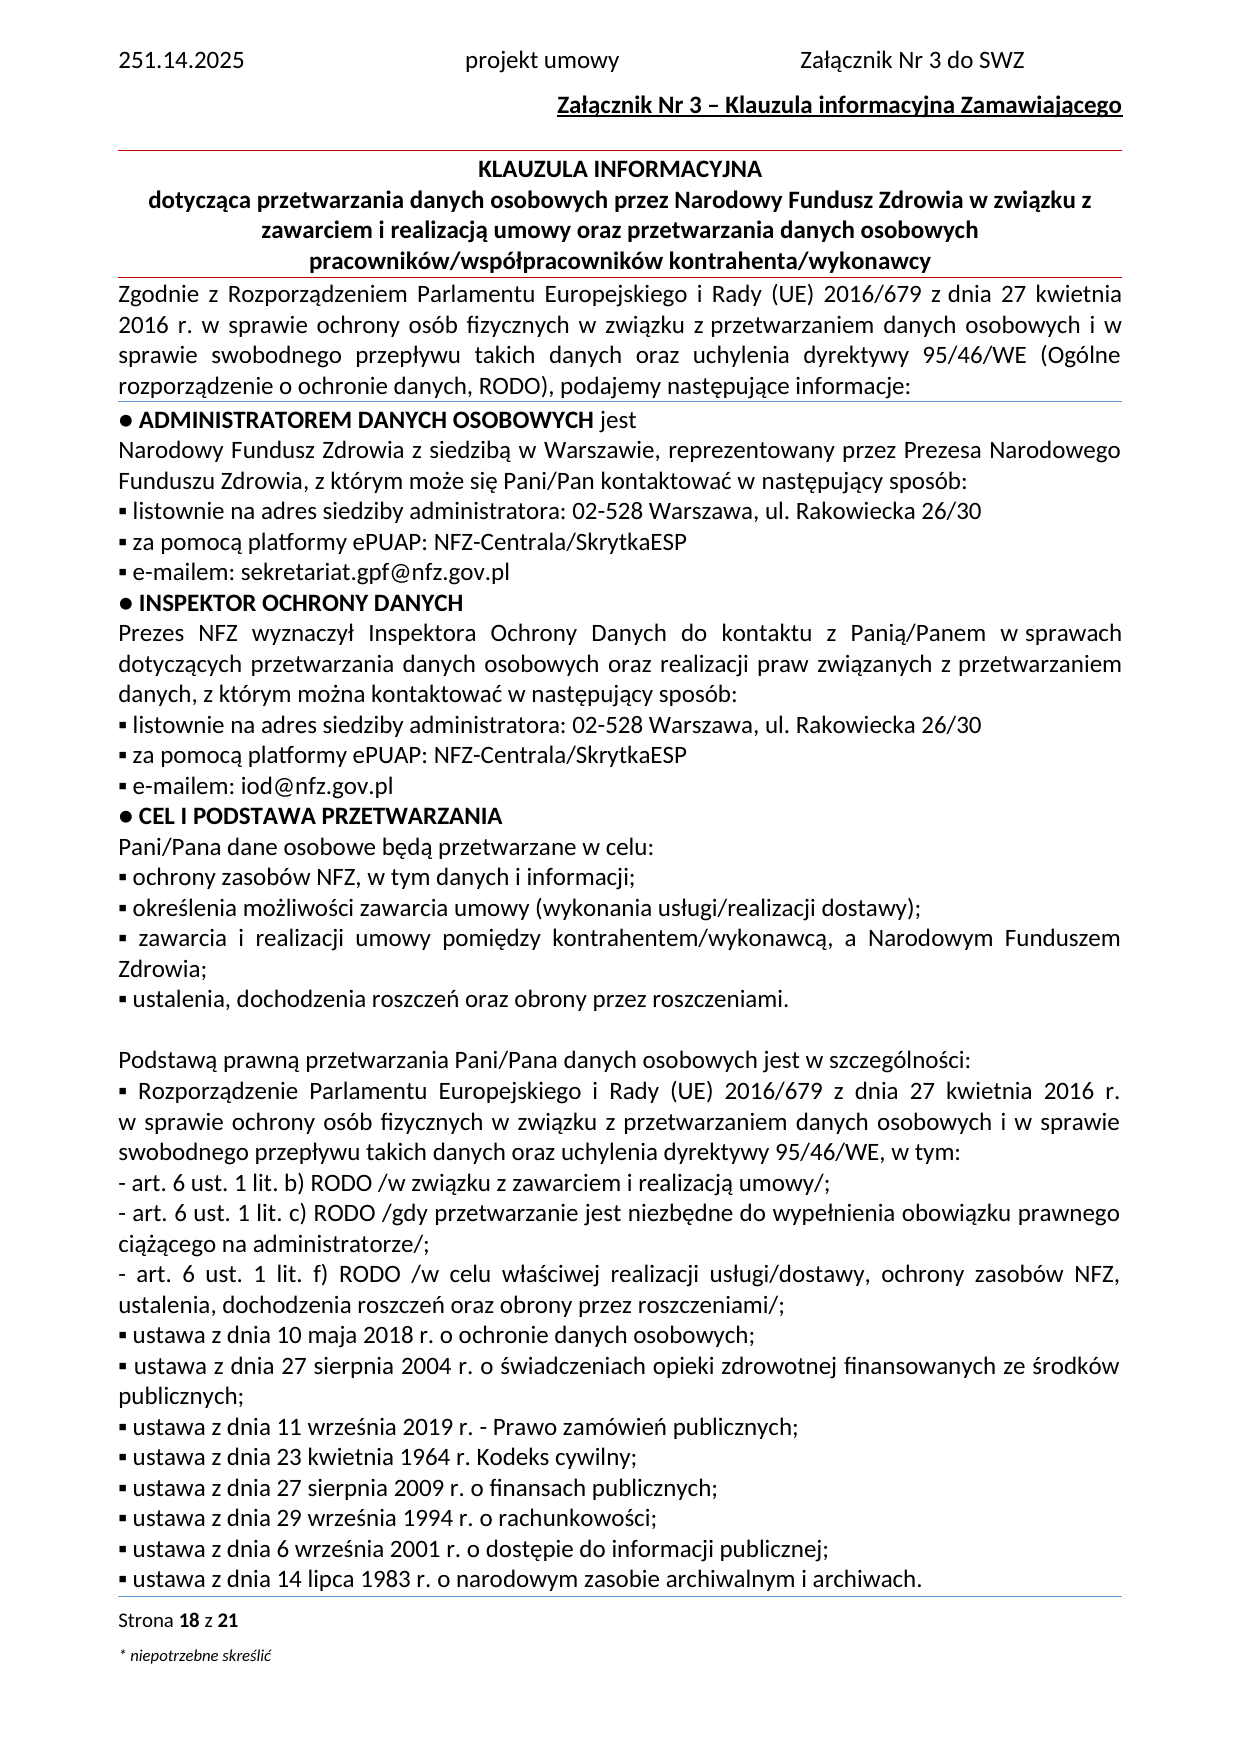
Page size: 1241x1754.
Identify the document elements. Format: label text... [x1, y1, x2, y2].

text dotycząca przetwarzania danych osobowych przez Narodowy Fundusz Zdrowia w związku z zawarciem i realizacją umowy oraz przetwarzania danych osobowych pracowników/współpracowników kontrahenta/wykonawcy [118, 181, 1122, 277]
text Podstawą prawną przetwarzania Pani/Pana danych osobowych jest w szczególności: [118, 1045, 1122, 1075]
text ▪ ustawa z dnia 29 września 1994 r. o rachunkowości; [118, 1502, 1122, 1533]
text ▪ e-mailem: sekretariat.gpf@nfz.gov.pl [118, 556, 1122, 587]
text Pani/Pana dane osobowe będą przetwarzane w celu: [118, 831, 1122, 862]
text ▪ Rozporządzenie Parlamentu Europejskiego i Rady (UE) 2016/679 z dnia 27 kwietnia 2016 r. w sprawie ochrony osób fizycznych w związku z przetwarzaniem danych osobowych i w sprawie swobodnego przepływu takich danych oraz uchylenia dyrektywy 95/46/WE, w tym: [118, 1075, 1122, 1167]
text ▪ ustawa z dnia 27 sierpnia 2004 r. o świadczeniach opieki zdrowotnej finansowanych ze środków publicznych; [118, 1350, 1122, 1411]
text Zgodnie z Rozporządzeniem Parlamentu Europejskiego i Rady (UE) 2016/679 z dnia 27 kwietnia 2016 r. w sprawie ochrony osób fizycznych w związku z przetwarzaniem danych osobowych i w sprawie swobodnego przepływu takich danych oraz uchylenia dyrektywy 95/46/WE (Ogólne rozporządzenie o ochronie danych, RODO), podajemy następujące informacje: [118, 278, 1122, 401]
text ● CEL I PODSTAWA PRZETWARZANIA [118, 801, 1122, 831]
text ▪ określenia możliwości zawarcia umowy (wykonania usługi/realizacji dostawy); [118, 892, 1122, 923]
text ▪ ustawa z dnia 27 sierpnia 2009 r. o finansach publicznych; [118, 1472, 1122, 1502]
text ● INSPEKTOR OCHRONY DANYCH [118, 587, 1122, 617]
text ▪ za pomocą platformy ePUAP: NFZ-Centrala/SkrytkaESP [118, 739, 1122, 770]
text KLAUZULA INFORMACYJNA [118, 151, 1122, 181]
text ▪ ochrony zasobów NFZ, w tym danych i informacji; [118, 862, 1122, 892]
text ▪ ustawa z dnia 14 lipca 1983 r. o narodowym zasobie archiwalnym i archiwach. [118, 1560, 1122, 1596]
text Narodowy Fundusz Zdrowia z siedzibą w Warszawie, reprezentowany przez Prezesa Narodowego Funduszu Zdrowia, z którym może się Pani/Pan kontaktować w następujący sposób: [118, 434, 1122, 495]
text ▪ listownie na adres siedziby administratora: 02-528 Warszawa, ul. Rakowiecka 26/30 [118, 495, 1122, 526]
text ▪ ustawa z dnia 6 września 2001 r. o dostępie do informacji publicznej; [118, 1533, 1122, 1560]
text - art. 6 ust. 1 lit. f) RODO /w celu właściwej realizacji usługi/dostawy, ochrony zasobów NFZ, ustalenia, dochodzenia roszczeń oraz obrony przez roszczeniami/; [118, 1258, 1122, 1319]
text ▪ e-mailem: iod@nfz.gov.pl [118, 770, 1122, 801]
text Załącznik Nr 3 – Klauzula informacyjna Zamawiającego [118, 89, 1122, 120]
text ● ADMINISTRATOREM DANYCH OSOBOWYCH jest [118, 402, 1122, 434]
text ▪ listownie na adres siedziby administratora: 02-528 Warszawa, ul. Rakowiecka 26/30 [118, 709, 1122, 739]
text ▪ ustawa z dnia 23 kwietnia 1964 r. Kodeks cywilny; [118, 1441, 1122, 1472]
text ▪ ustawa z dnia 10 maja 2018 r. o ochronie danych osobowych; [118, 1319, 1122, 1350]
text ▪ ustawa z dnia 11 września 2019 r. - Prawo zamówień publicznych; [118, 1411, 1122, 1441]
text Prezes NFZ wyznaczył Inspektora Ochrony Danych do kontaktu z Panią/Panem w sprawach dotyczących przetwarzania danych osobowych oraz realizacji praw związanych z przetwarzaniem danych, z którym można kontaktować w następujący sposób: [118, 617, 1122, 709]
text ▪ ustalenia, dochodzenia roszczeń oraz obrony przez roszczeniami. [118, 984, 1122, 1014]
text - art. 6 ust. 1 lit. b) RODO /w związku z zawarciem i realizacją umowy/; [118, 1167, 1122, 1197]
text - art. 6 ust. 1 lit. c) RODO /gdy przetwarzanie jest niezbędne do wypełnienia obowiązku prawnego ciążącego na administratorze/; [118, 1197, 1122, 1258]
text ▪ zawarcia i realizacji umowy pomiędzy kontrahentem/wykonawcą, a Narodowym Funduszem Zdrowia; [118, 923, 1122, 984]
text ▪ za pomocą platformy ePUAP: NFZ-Centrala/SkrytkaESP [118, 526, 1122, 556]
